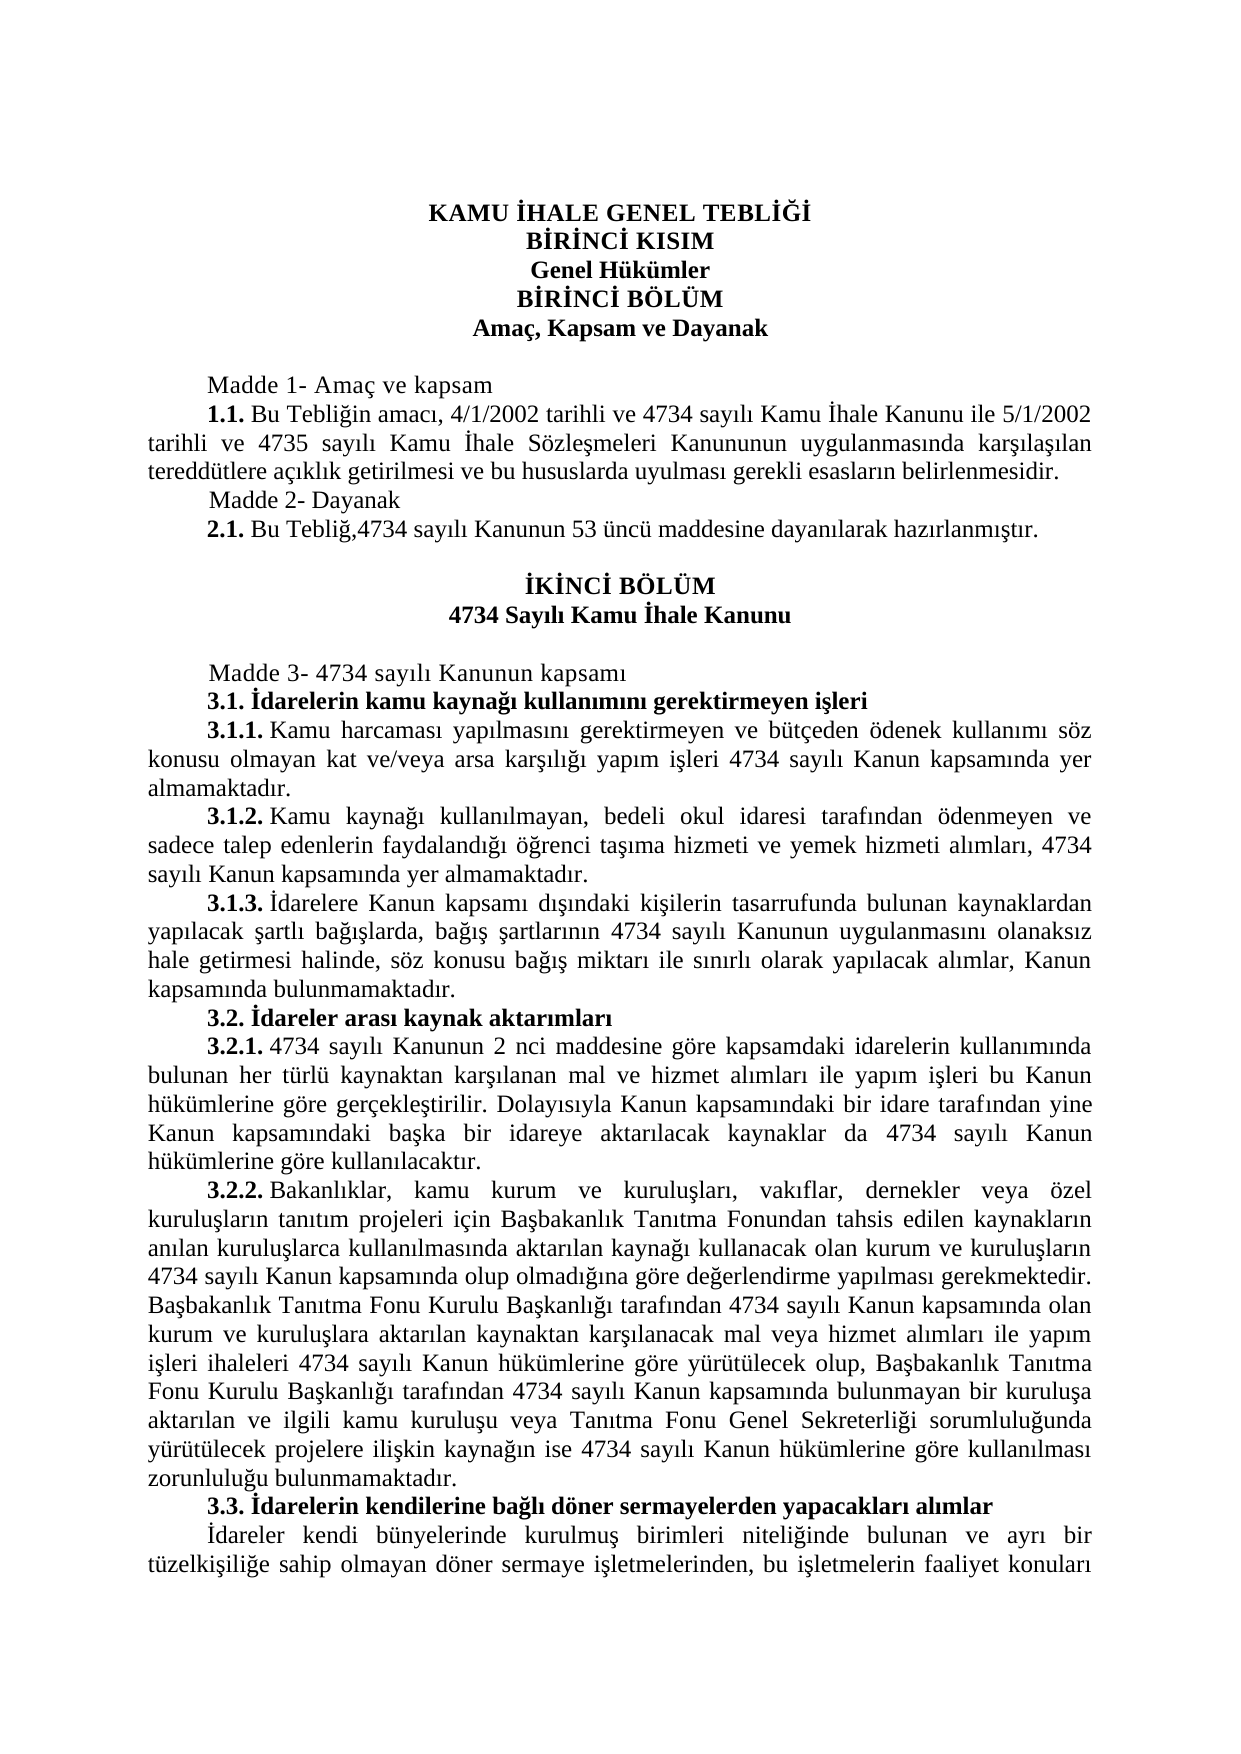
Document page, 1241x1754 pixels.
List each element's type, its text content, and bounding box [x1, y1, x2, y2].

subtitle Madde 3- 4734 sayılı Kanunun kapsamı [148, 658, 1092, 686]
text 3.1.1. Kamu harcaması yapılmasını gerektirmeyen ve bütçeden ödenek kullanımı söz konusu olmayan kat ve/veya arsa karşılığı yapım işleri 4734 sayılı Kanun kapsamında yer almamaktadır. [148, 715, 1092, 801]
subtitle Madde 1- Amaç ve kapsam [148, 370, 1092, 399]
subtitle BİRİNCİ BÖLÜM [148, 284, 1092, 313]
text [148, 1520, 1092, 1578]
text 3.3. İdarelerin kendilerine bağlı döner sermayelerden yapacakları alımlar [148, 1491, 1092, 1520]
text 3.2.2. Bakanlıklar, kamu kurum ve kuruluşları, vakıflar, dernekler veya özel kuruluşların tanıtım projeleri için Başbakanlık Tanıtma Fonundan tahsis edilen kaynakların anılan kuruluşlarca kullanılmasında aktarılan kaynağı kullanacak olan kurum ve kuruluşların 4734 sayılı Kanun kapsamında olup olmadığına göre değerlendirme yapılması gerekmektedir. Başbakanlık Tanıtma Fonu Kurulu Başkanlığı tarafından 4734 sayılı Kanun kapsamında olan kurum ve kuruluşlara aktarılan kaynaktan karşılanacak mal veya hizmet alımları ile yapım işleri ihaleleri 4734 sayılı Kanun hükümlerine göre yürütülecek olup, Başbakanlık Tanıtma Fonu Kurulu Başkanlığı tarafından 4734 sayılı Kanun kapsamında bulunmayan bir kuruluşa aktarılan ve ilgili kamu kuruluşu veya Tanıtma Fonu Genel Sekreterliği sorumluluğunda yürütülecek projelere ilişkin kaynağın ise 4734 sayılı Kanun hükümlerine göre kullanılması zorunluluğu bulunmamaktadır. [148, 1175, 1092, 1491]
text KAMU İHALE GENEL TEBLİĞİ [148, 198, 1092, 226]
text 1.1. Bu Tebliğin amacı, 4/1/2002 tarihli ve 4734 sayılı Kamu İhale Kanunu ile 5/1/2002 tarihli ve 4735 sayılı Kamu İhale Sözleşmeleri Kanununun uygulanmasında karşılaşılan tereddütlere açıklık getirilmesi ve bu hususlarda uyulması gerekli esasların belirlenmesidir. [148, 399, 1092, 485]
subtitle İKİNCİ BÖLÜM [148, 571, 1092, 600]
subtitle Madde 2- Dayanak [148, 485, 1092, 514]
subtitle BİRİNCİ KISIM [148, 226, 1092, 255]
text 3.1.2. Kamu kaynağı kullanılmayan, bedeli okul idaresi tarafından ödenmeyen ve sadece talep edenlerin faydalandığı öğrenci taşıma hizmeti ve yemek hizmeti alımları, 4734 sayılı Kanun kapsamında yer almamaktadır. [148, 801, 1092, 888]
subtitle Amaç, Kapsam ve Dayanak [148, 313, 1092, 341]
text 3.2. İdareler arası kaynak aktarımları [148, 1003, 1092, 1031]
text 3.2.1. 4734 sayılı Kanunun 2 nci maddesine göre kapsamdaki idarelerin kullanımında bulunan her türlü kaynaktan karşılanan mal ve hizmet alımları ile yapım işleri bu Kanun hükümlerine göre gerçekleştirilir. Dolayısıyla Kanun kapsamındaki bir idare tarafından yine Kanun kapsamındaki başka bir idareye aktarılacak kaynaklar da 4734 sayılı Kanun hükümlerine göre kullanılacaktır. [148, 1031, 1092, 1175]
subtitle Genel Hükümler [148, 255, 1092, 284]
subtitle 4734 Sayılı Kamu İhale Kanunu [148, 600, 1092, 629]
text 3.1. İdarelerin kamu kaynağı kullanımını gerektirmeyen işleri [148, 686, 1092, 715]
text 2.1. Bu Tebliğ,4734 sayılı Kanunun 53 üncü maddesine dayanılarak hazırlanmıştır. [148, 514, 1092, 543]
text 3.1.3. İdarelere Kanun kapsamı dışındaki kişilerin tasarrufunda bulunan kaynaklardan yapılacak şartlı bağışlarda, bağış şartlarının 4734 sayılı Kanunun uygulanmasını olanaksız hale getirmesi halinde, söz konusu bağış miktarı ile sınırlı olarak yapılacak alımlar, Kanun kapsamında bulunmamaktadır. [148, 888, 1092, 1003]
